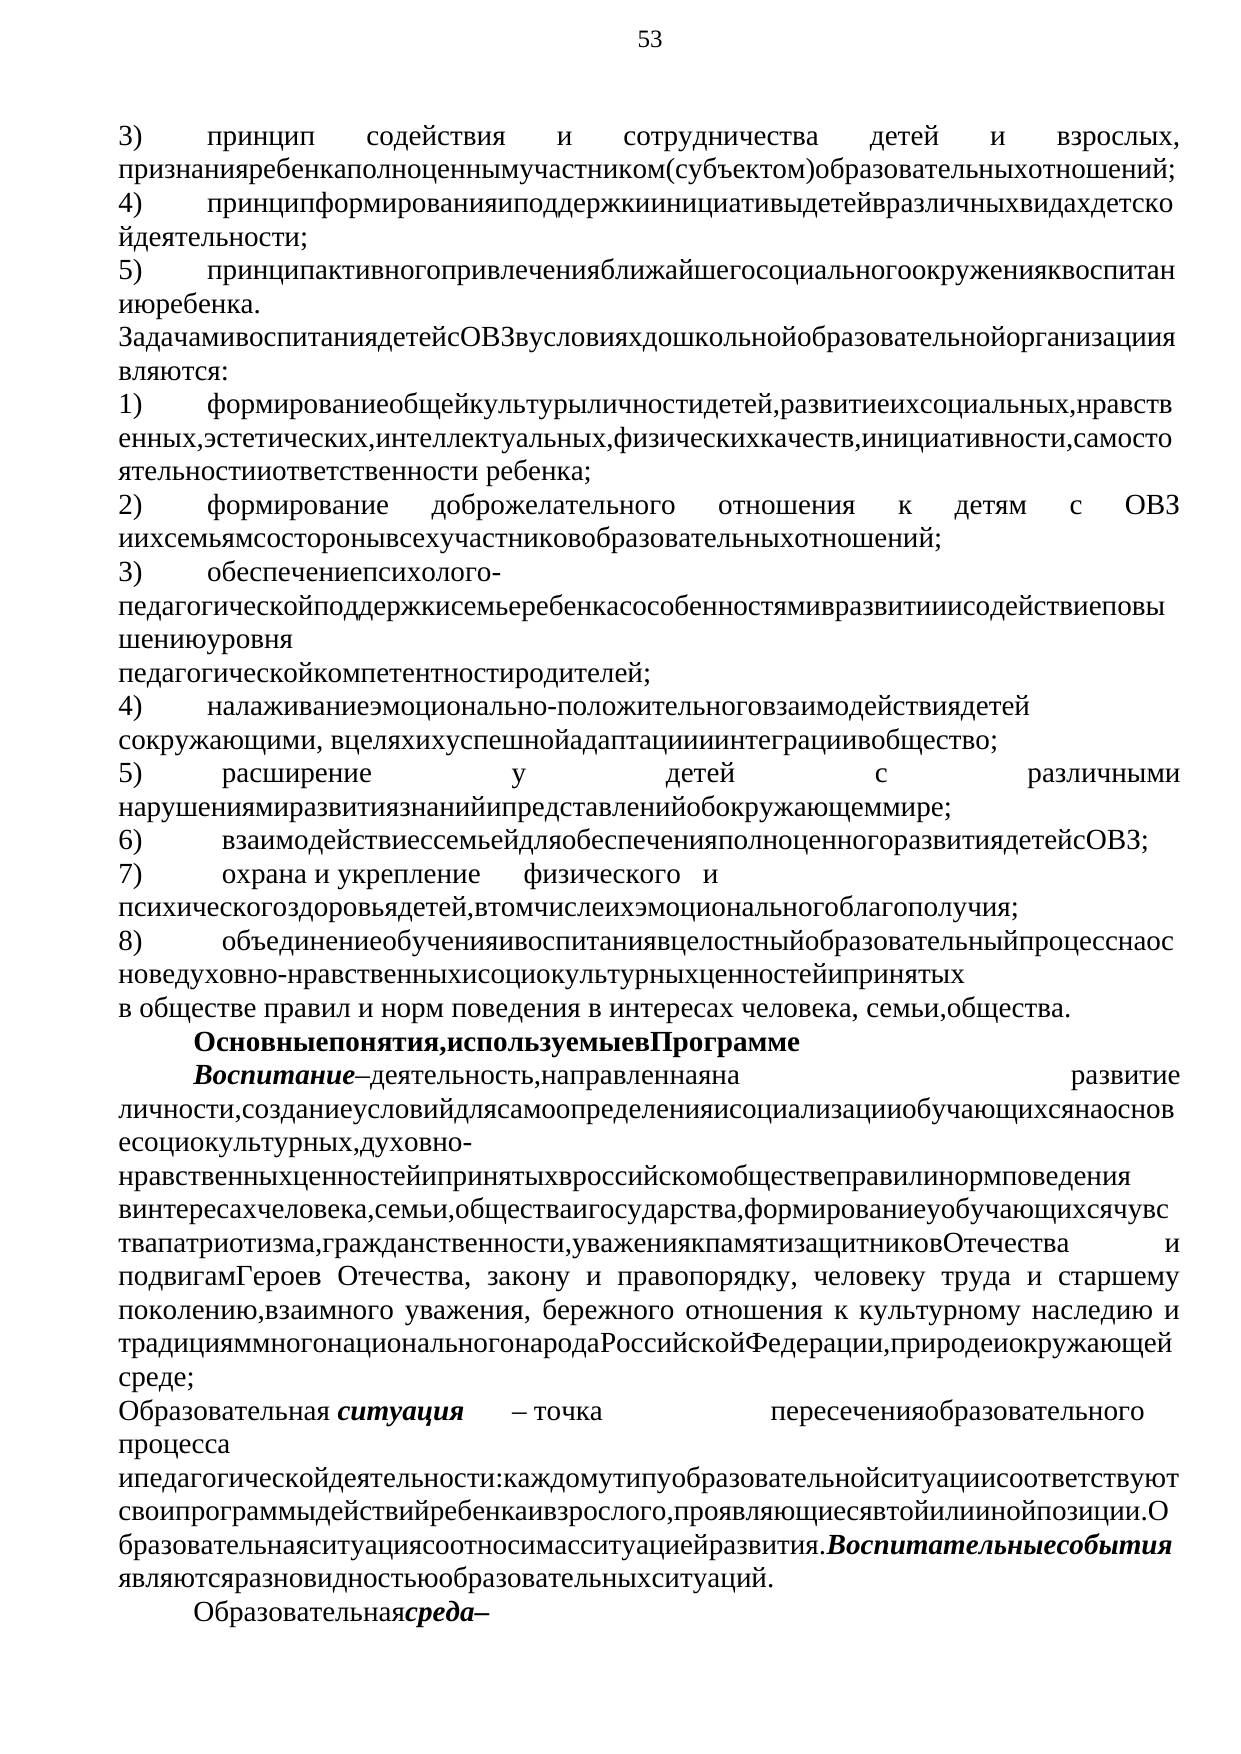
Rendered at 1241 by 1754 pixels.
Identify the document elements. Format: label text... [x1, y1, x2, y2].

list принципформированияиподдержкиинициативыдетейвразличныхвидахдетскойдеятельности; [118, 185, 1181, 252]
text Воспитание–деятельность,направленнаяна развитие личности,созданиеусловийдлясамоопределенияисоциализацииобучающихсянаосновесоциокультурных,духовно-нравственныхценностейипринятыхвроссийскомобществеправилинормповедения винтересахчеловека,семьи,обществаигосударства,формированиеуобучающихсячувствапатриотизма,гражданственности,уважениякпамятизащитниковОтечества и подвигамГероев Отечества, закону и правопорядку, человеку труда и старшему поколению,взаимного уважения, бережного отношения к культурному наследию и традицияммногонациональногонародаРоссийскойФедерации,природеиокружающей среде; [118, 1057, 1181, 1393]
text Образовательная ситуация – точка пересеченияобразовательного процесса ипедагогическойдеятельности:каждомутипуобразовательнойситуациисоответствуютсвоипрограммыдействийребенкаивзрослого,проявляющиесявтойилиинойпозиции.Образовательнаяситуациясоотносимасситуациейразвития.Воспитательныесобытияявляютсяразновидностьюобразовательныхситуаций. [118, 1393, 1181, 1594]
list формирование доброжелательного отношения к детям с ОВЗ иихсемьямсосторонывсехучастниковобразовательныхотношений; [118, 487, 1181, 554]
list расширение у детей с различными нарушениямиразвитиязнанийипредставленийобокружающеммире; [118, 755, 1181, 822]
list охрана и укрепление физического и психическогоздоровьядетей,втомчислеихэмоциональногоблагополучия; [118, 856, 1181, 923]
subtitle Основныепонятия,используемыевПрограмме [118, 1024, 1181, 1057]
list принципактивногопривлеченияближайшегосоциальногоокруженияквоспитаниюребенка. [118, 252, 1181, 319]
text ЗадачамивоспитаниядетейсОВЗвусловияхдошкольнойобразовательнойорганизацииявляются: [118, 319, 1181, 386]
list принцип содействия и сотрудничества детей и взрослых, признанияребенкаполноценнымучастником(субъектом)образовательныхотношений; [118, 118, 1181, 185]
text педагогическойкомпетентностиродителей; [118, 655, 1181, 688]
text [118, 1594, 1181, 1627]
list формированиеобщейкультурыличностидетей,развитиеихсоциальных,нравственных,эстетических,интеллектуальных,физическихкачеств,инициативности,самостоятельностииответственности ребенка; [118, 386, 1181, 487]
list налаживаниеэмоционально-положительноговзаимодействиядетей [118, 688, 1181, 722]
text в обществе правил и норм поведения в интересах человека, семьи,общества. [118, 990, 1181, 1024]
list объединениеобученияивоспитаниявцелостныйобразовательныйпроцесснаосноведуховно-нравственныхисоциокультурныхценностейипринятых [118, 923, 1181, 990]
list обеспечениепсихолого-педагогическойподдержкисемьеребенкасособенностямивразвитииисодействиеповышениюуровня [118, 554, 1181, 655]
list взаимодействиессемьейдляобеспеченияполноценногоразвитиядетейсОВЗ; [118, 822, 1181, 856]
text сокружающими, вцеляхихуспешнойадаптациииинтеграциивобщество; [118, 722, 1181, 755]
